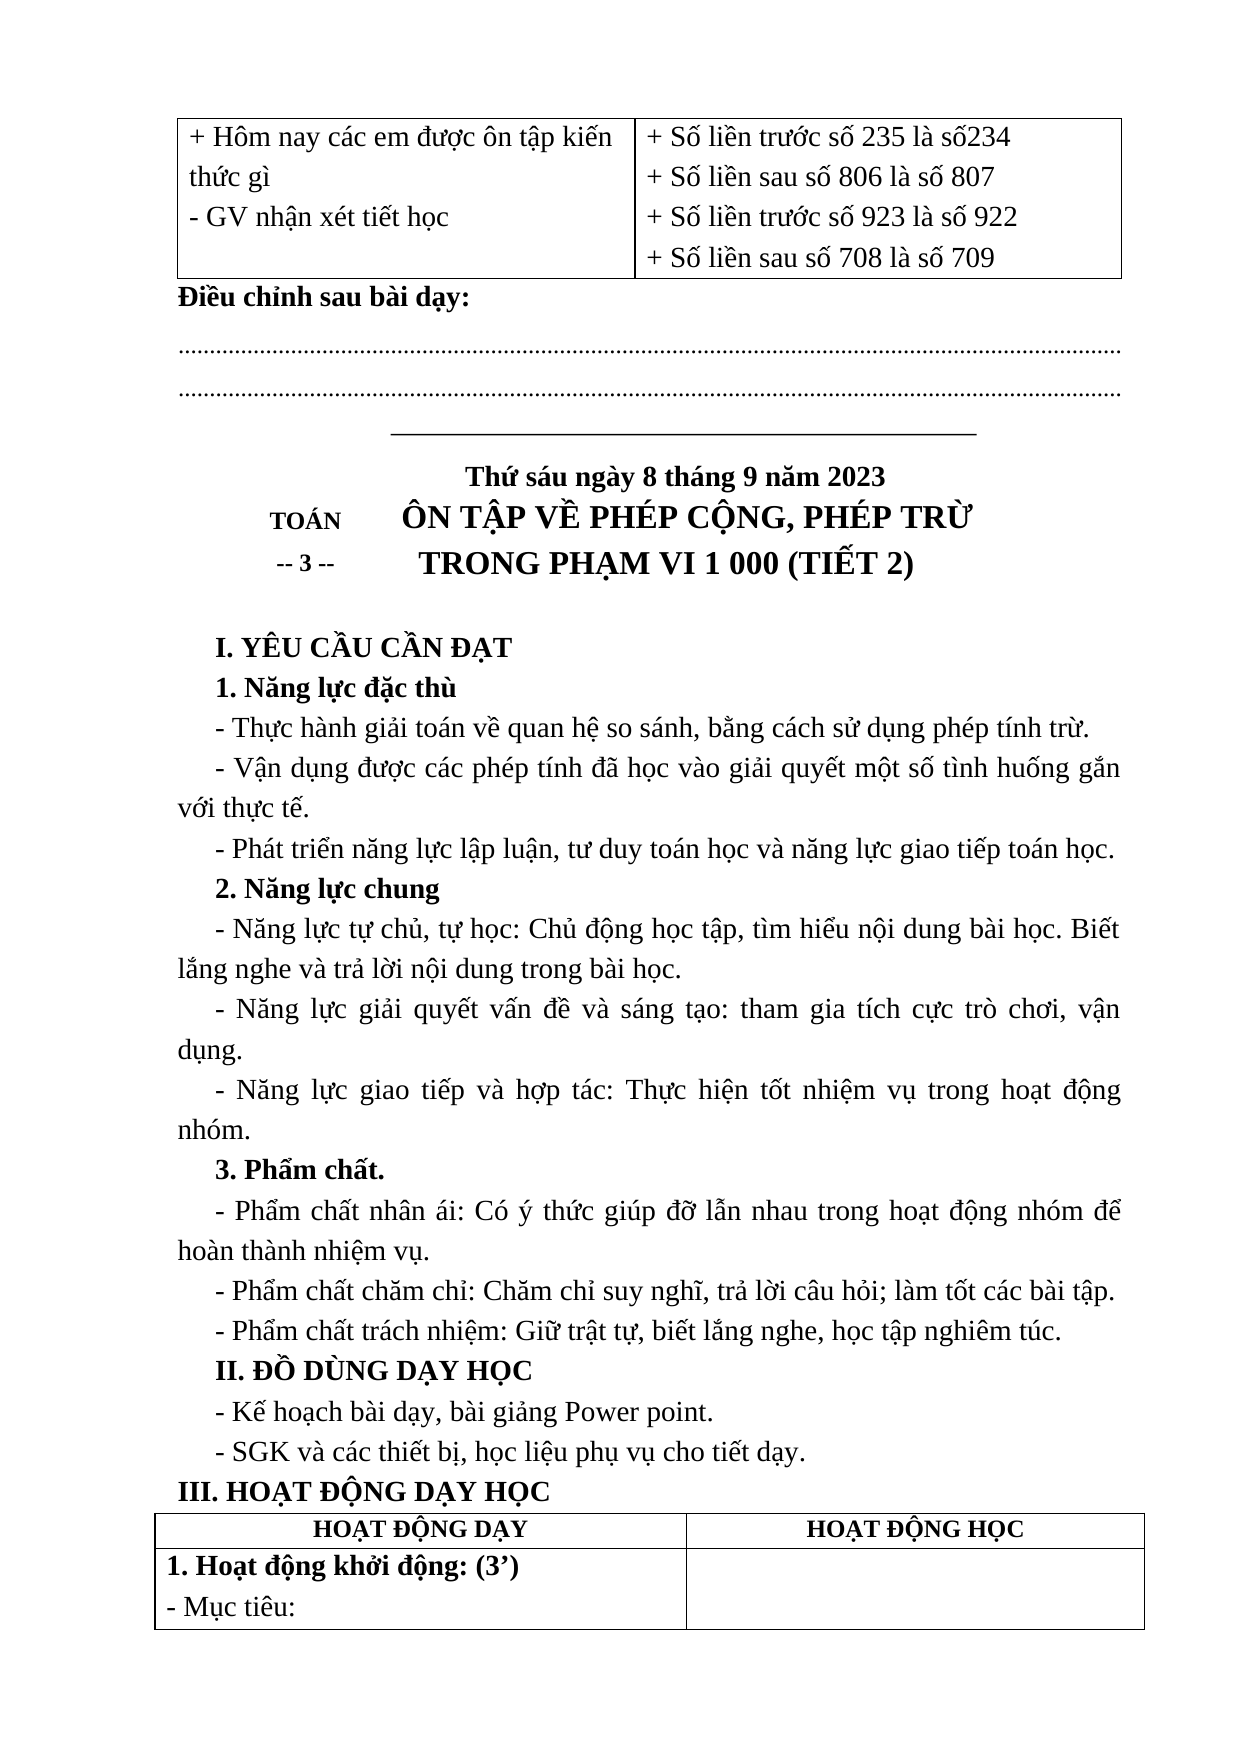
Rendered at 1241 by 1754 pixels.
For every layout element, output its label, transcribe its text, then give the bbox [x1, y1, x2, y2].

table_header HOẠT ĐỘNG HỌC [687, 1514, 1144, 1547]
text - Phẩm chất chăm chỉ: Chăm chỉ suy nghĩ, trả lời câu hỏi; làm tốt các bài tập. [177, 1273, 1122, 1307]
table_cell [156, 1549, 686, 1629]
text ÔN TẬP VỀ PHÉP CỘNG, PHÉP TRỪ [102, 498, 1122, 536]
text - Phẩm chất trách nhiệm: Giữ trật tự, biết lắng nghe, học tập nghiêm túc. [177, 1313, 1122, 1347]
text .............................................................................................................................................................................................................................................................................................................. [177, 330, 1122, 402]
text - SGK và các thiết bị, học liệu phụ vụ cho tiết dạy. [177, 1434, 1122, 1467]
text II. ĐỒ DÙNG DẠY HỌC [177, 1353, 1122, 1387]
text - Thực hành giải toán về quan hệ so sánh, bằng cách sử dụng phép tính trừ. [177, 710, 1122, 744]
text - Năng lực giải quyết vấn đề và sáng tạo: tham gia tích cực trò chơi, vận dụng. [177, 992, 1122, 1065]
text 2. Năng lực chung [177, 871, 1122, 904]
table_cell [636, 119, 1121, 278]
text - Vận dụng được các phép tính đã học vào giải quyết một số tình huống gắn với thực tế. [177, 750, 1122, 824]
text Điều chỉnh sau bài dạy: [177, 279, 1122, 313]
table_header HOẠT ĐỘNG DẠY [156, 1514, 686, 1547]
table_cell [687, 1549, 1144, 1629]
text - Năng lực giao tiếp và hợp tác: Thực hiện tốt nhiệm vụ trong hoạt động nhóm. [177, 1072, 1122, 1146]
text 3. Phẩm chất. [177, 1152, 1122, 1186]
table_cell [178, 119, 634, 278]
text - Phẩm chất nhân ái: Có ý thức giúp đỡ lẫn nhau trong hoạt động nhóm để hoàn thành nhiệm vụ. [177, 1193, 1122, 1266]
text Thứ sáu ngày 8 tháng 9 năm 2023 [177, 459, 1122, 493]
text TRONG PHẠM VI 1 000 (TIẾT 2) [102, 543, 1122, 582]
text - Phát triển năng lực lập luận, tư duy toán học và năng lực giao tiếp toán học. [177, 831, 1122, 864]
text - Năng lực tự chủ, tự học: Chủ động học tập, tìm hiểu nội dung bài học. Biết lắng nghe và trả lời nội dung trong bài học. [177, 911, 1122, 985]
text 1. Năng lực đặc thù [177, 670, 1122, 703]
text I. YÊU CẦU CẦN ĐẠT [177, 630, 1122, 663]
text III. HOẠT ĐỘNG DẠY HỌC [177, 1474, 1122, 1508]
text - Kế hoạch bài dạy, bài giảng Power point. [177, 1394, 1122, 1427]
